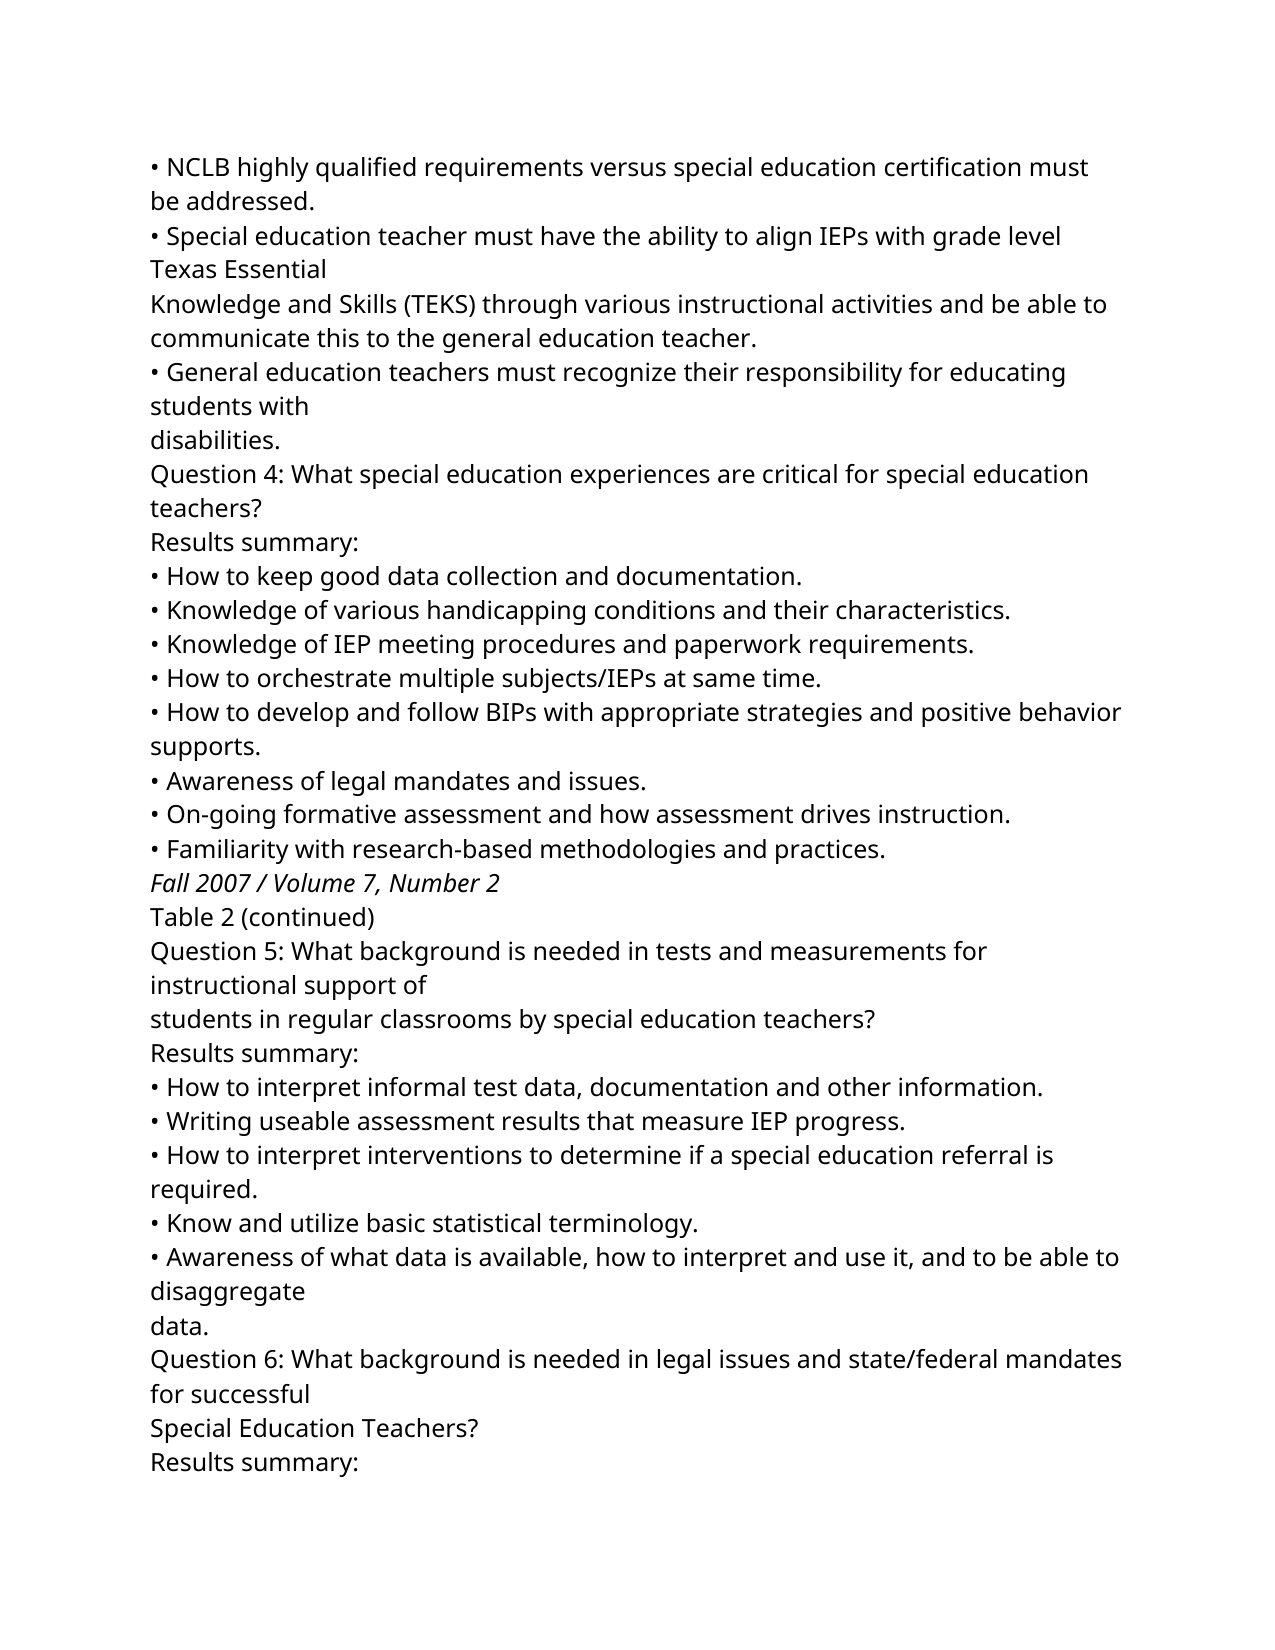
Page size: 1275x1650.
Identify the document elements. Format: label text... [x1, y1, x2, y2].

text Results summary: [150, 1036, 1125, 1070]
text students in regular classrooms by special education teachers? [150, 1002, 1125, 1036]
text • Knowledge of IEP meeting procedures and paperwork requirements. [150, 627, 1125, 661]
text • Know and utilize basic statistical terminology. [150, 1206, 1125, 1240]
text Question 5: What background is needed in tests and measurements for instructional support of [150, 933, 1125, 1002]
text communicate this to the general education teacher. [150, 320, 1125, 354]
text • How to keep good data collection and documentation. [150, 559, 1125, 593]
text • Awareness of what data is available, how to interpret and use it, and to be able to disaggregate [150, 1240, 1125, 1308]
text • Special education teacher must have the ability to align IEPs with grade level Texas Essential [150, 218, 1125, 286]
text • NCLB highly qualified requirements versus special education certification must be addressed. [150, 150, 1125, 218]
text disabilities. [150, 422, 1125, 457]
text Special Education Teachers? [150, 1410, 1125, 1444]
text • How to develop and follow BIPs with appropriate strategies and positive behavior supports. [150, 695, 1125, 763]
text • Writing useable assessment results that measure IEP progress. [150, 1104, 1125, 1138]
text • On-going formative assessment and how assessment drives instruction. [150, 797, 1125, 831]
text Table 2 (continued) [150, 899, 1125, 933]
text Results summary: [150, 1444, 1125, 1478]
text • How to interpret interventions to determine if a special education referral is required. [150, 1138, 1125, 1206]
text Question 6: What background is needed in legal issues and state/federal mandates for successful [150, 1342, 1125, 1410]
text Results summary: [150, 525, 1125, 559]
text • Awareness of legal mandates and issues. [150, 763, 1125, 797]
text • Knowledge of various handicapping conditions and their characteristics. [150, 593, 1125, 627]
text • How to interpret informal test data, documentation and other information. [150, 1070, 1125, 1104]
text Knowledge and Skills (TEKS) through various instructional activities and be able to [150, 286, 1125, 320]
text • Familiarity with research-based methodologies and practices. [150, 831, 1125, 865]
text Question 4: What special education experiences are critical for special education teachers? [150, 457, 1125, 525]
text • General education teachers must recognize their responsibility for educating students with [150, 354, 1125, 422]
text data. [150, 1308, 1125, 1342]
text Fall 2007 / Volume 7, Number 2 [150, 865, 1125, 899]
text • How to orchestrate multiple subjects/IEPs at same time. [150, 661, 1125, 695]
